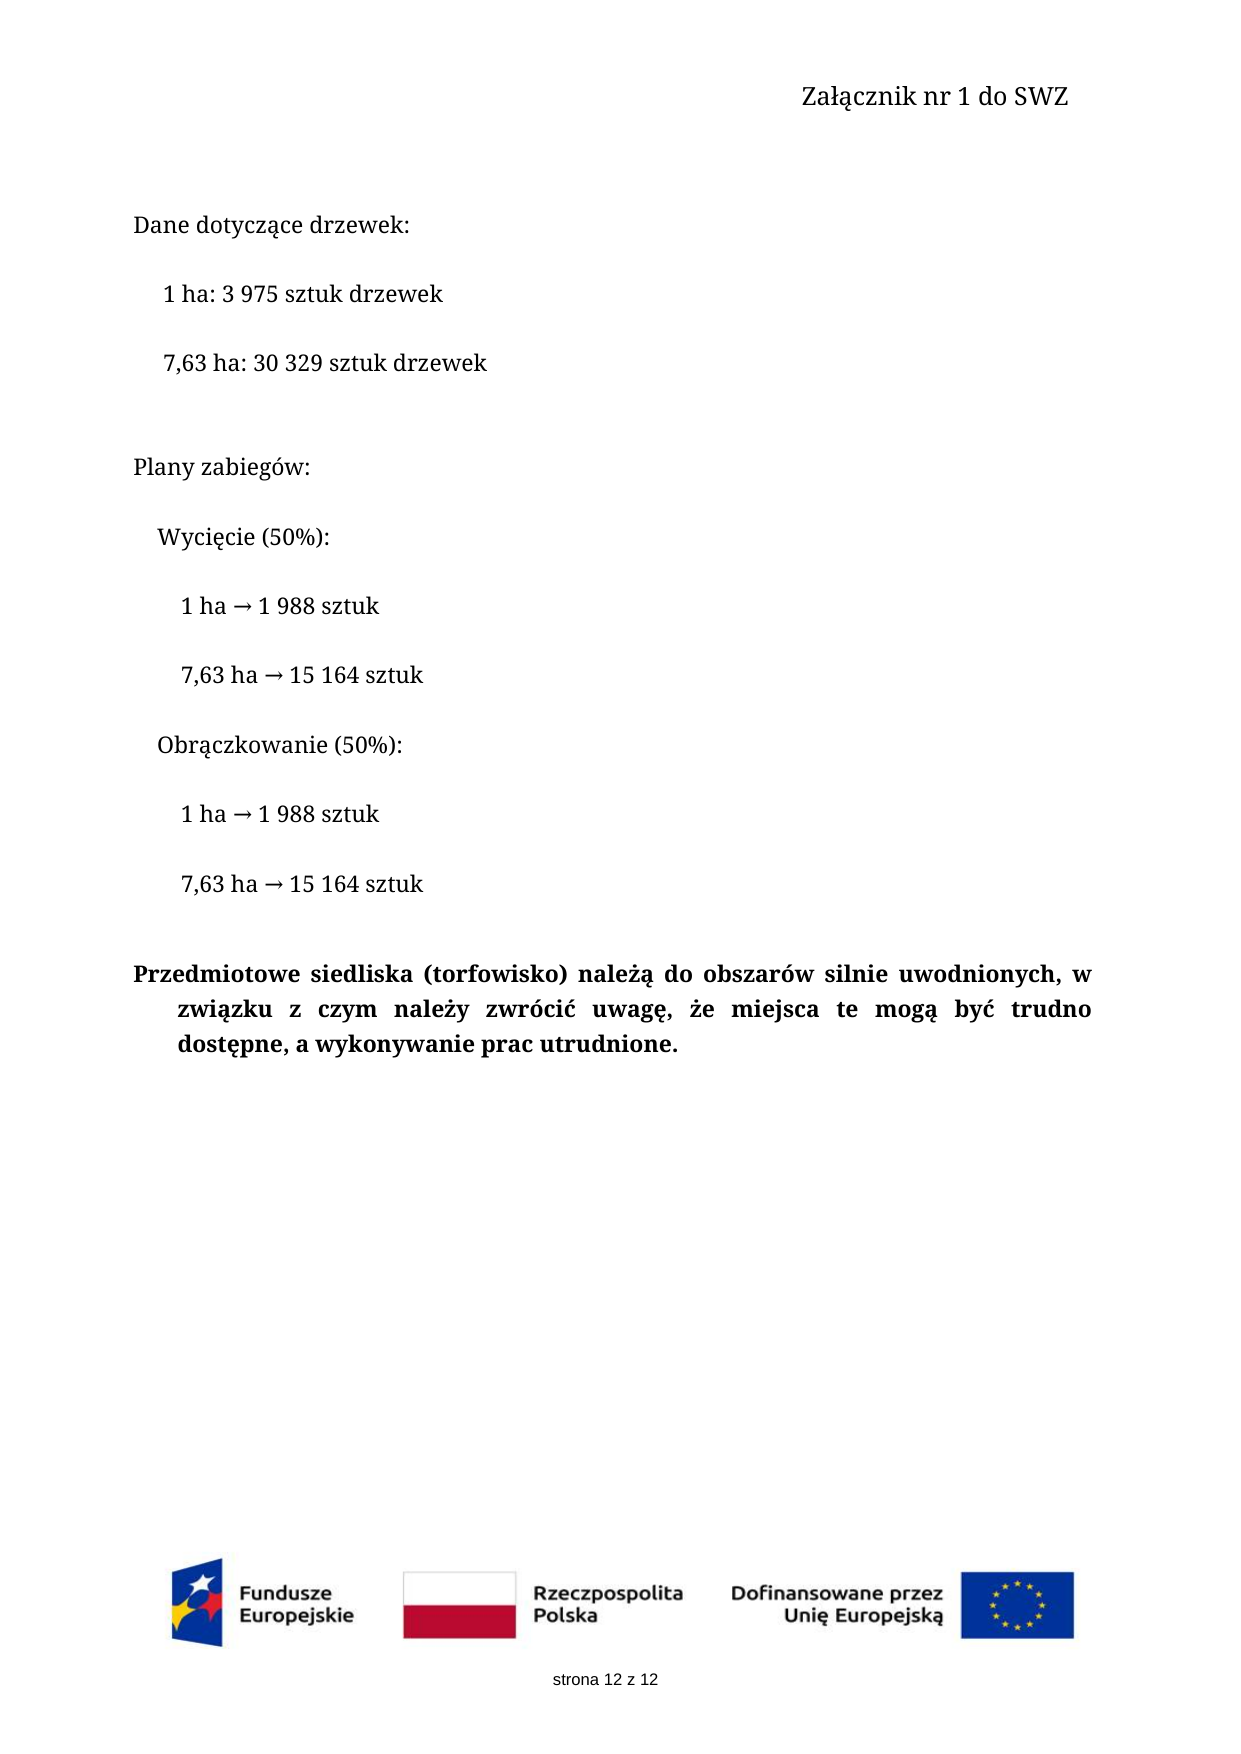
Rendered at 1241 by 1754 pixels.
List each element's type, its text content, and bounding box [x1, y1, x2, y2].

text 7,63 ha → 15 164 sztuk [133, 659, 1093, 691]
text Przedmiotowe siedliska (torfowisko) należą do obszarów silnie uwodnionych, w związku z czym należy zwrócić uwagę, że miejsca te mogą być trudno dostępne, a wykonywanie prac utrudnione. [133, 958, 1093, 1059]
text 1 ha: 3 975 sztuk drzewek [133, 278, 1093, 309]
picture [147, 1536, 1099, 1669]
text Wycięcie (50%): [133, 521, 1093, 552]
text 7,63 ha: 30 329 sztuk drzewek [133, 347, 1093, 378]
text 1 ha → 1 988 sztuk [133, 798, 1093, 829]
text Dane dotyczące drzewek: [133, 208, 1093, 240]
text Obrączkowanie (50%): [133, 729, 1093, 760]
text 1 ha → 1 988 sztuk [133, 590, 1093, 621]
text 7,63 ha → 15 164 sztuk [133, 868, 1093, 899]
text Plany zabiegów: [133, 451, 1093, 483]
